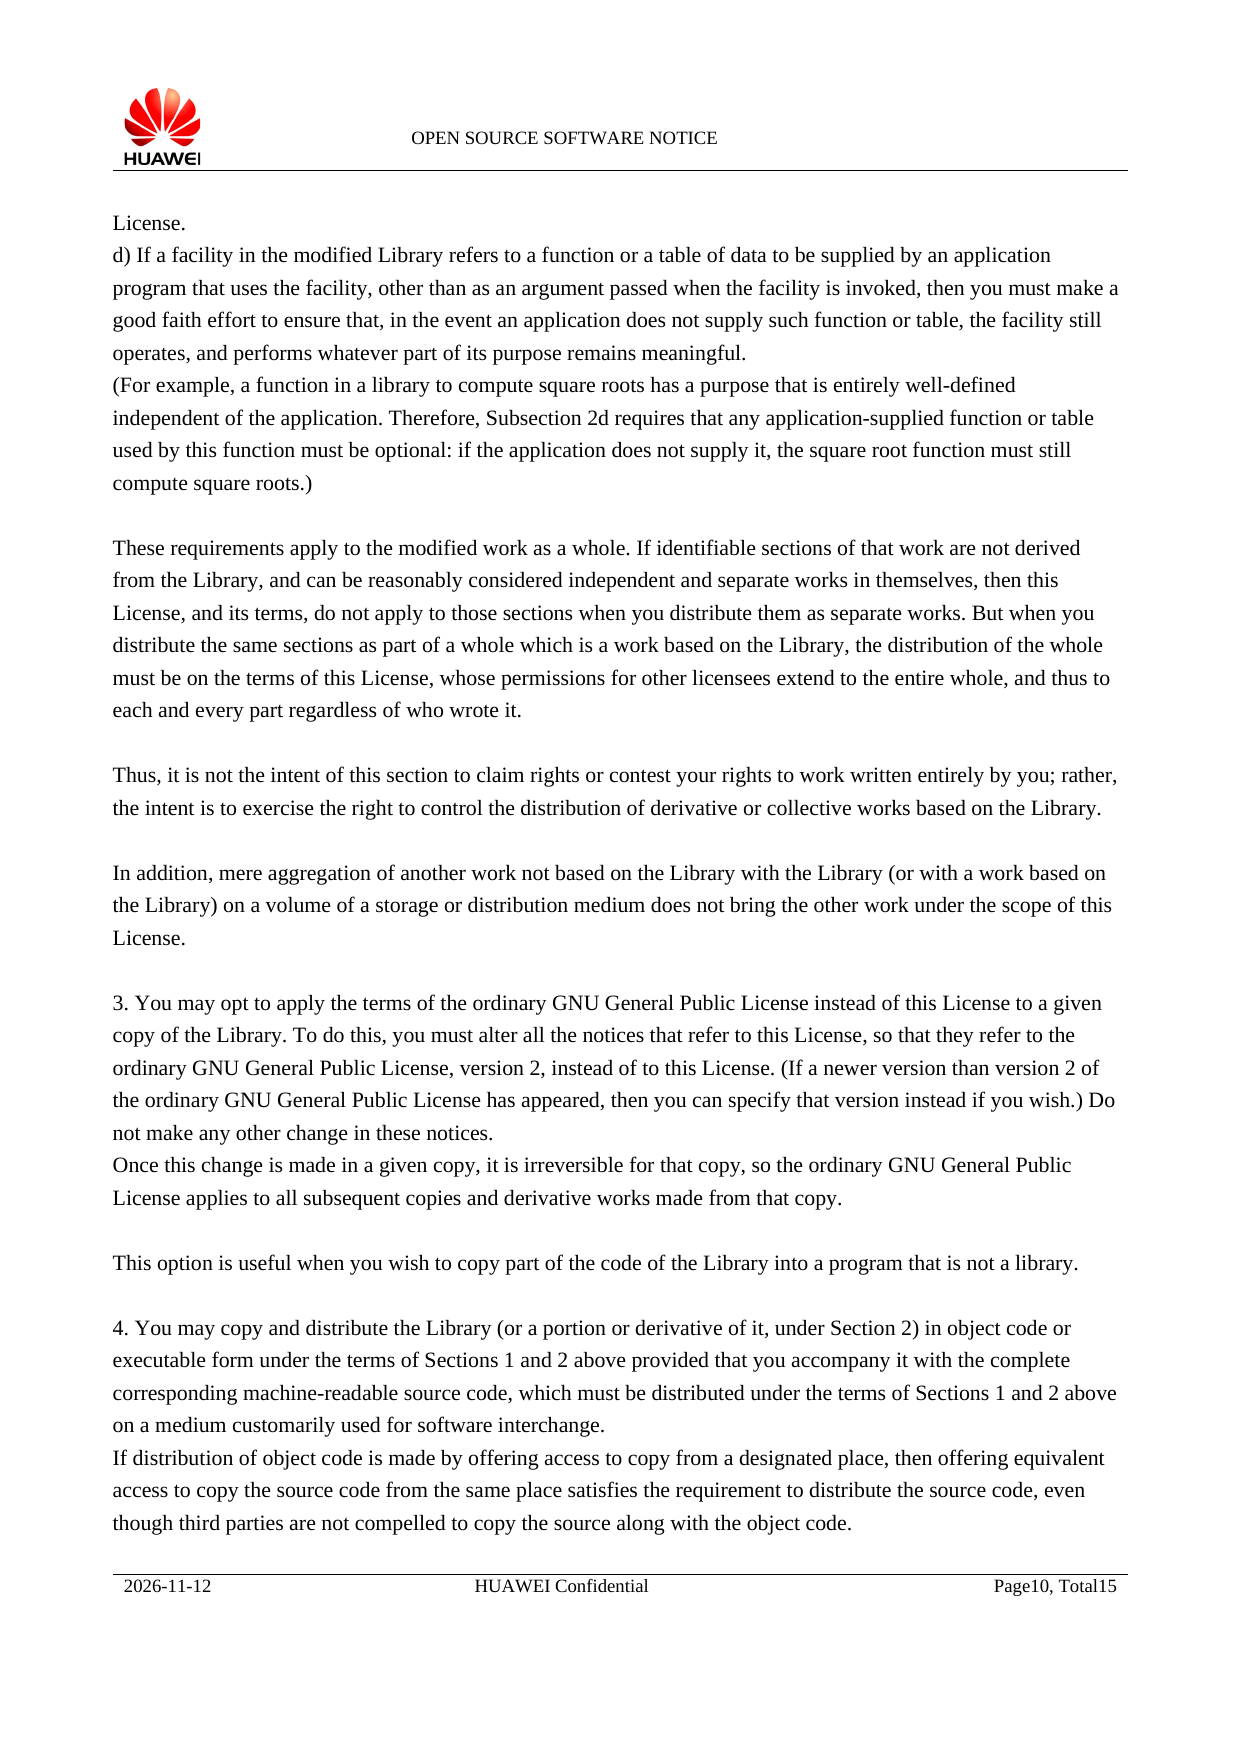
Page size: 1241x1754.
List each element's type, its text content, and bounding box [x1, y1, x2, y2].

picture [124, 88, 201, 165]
